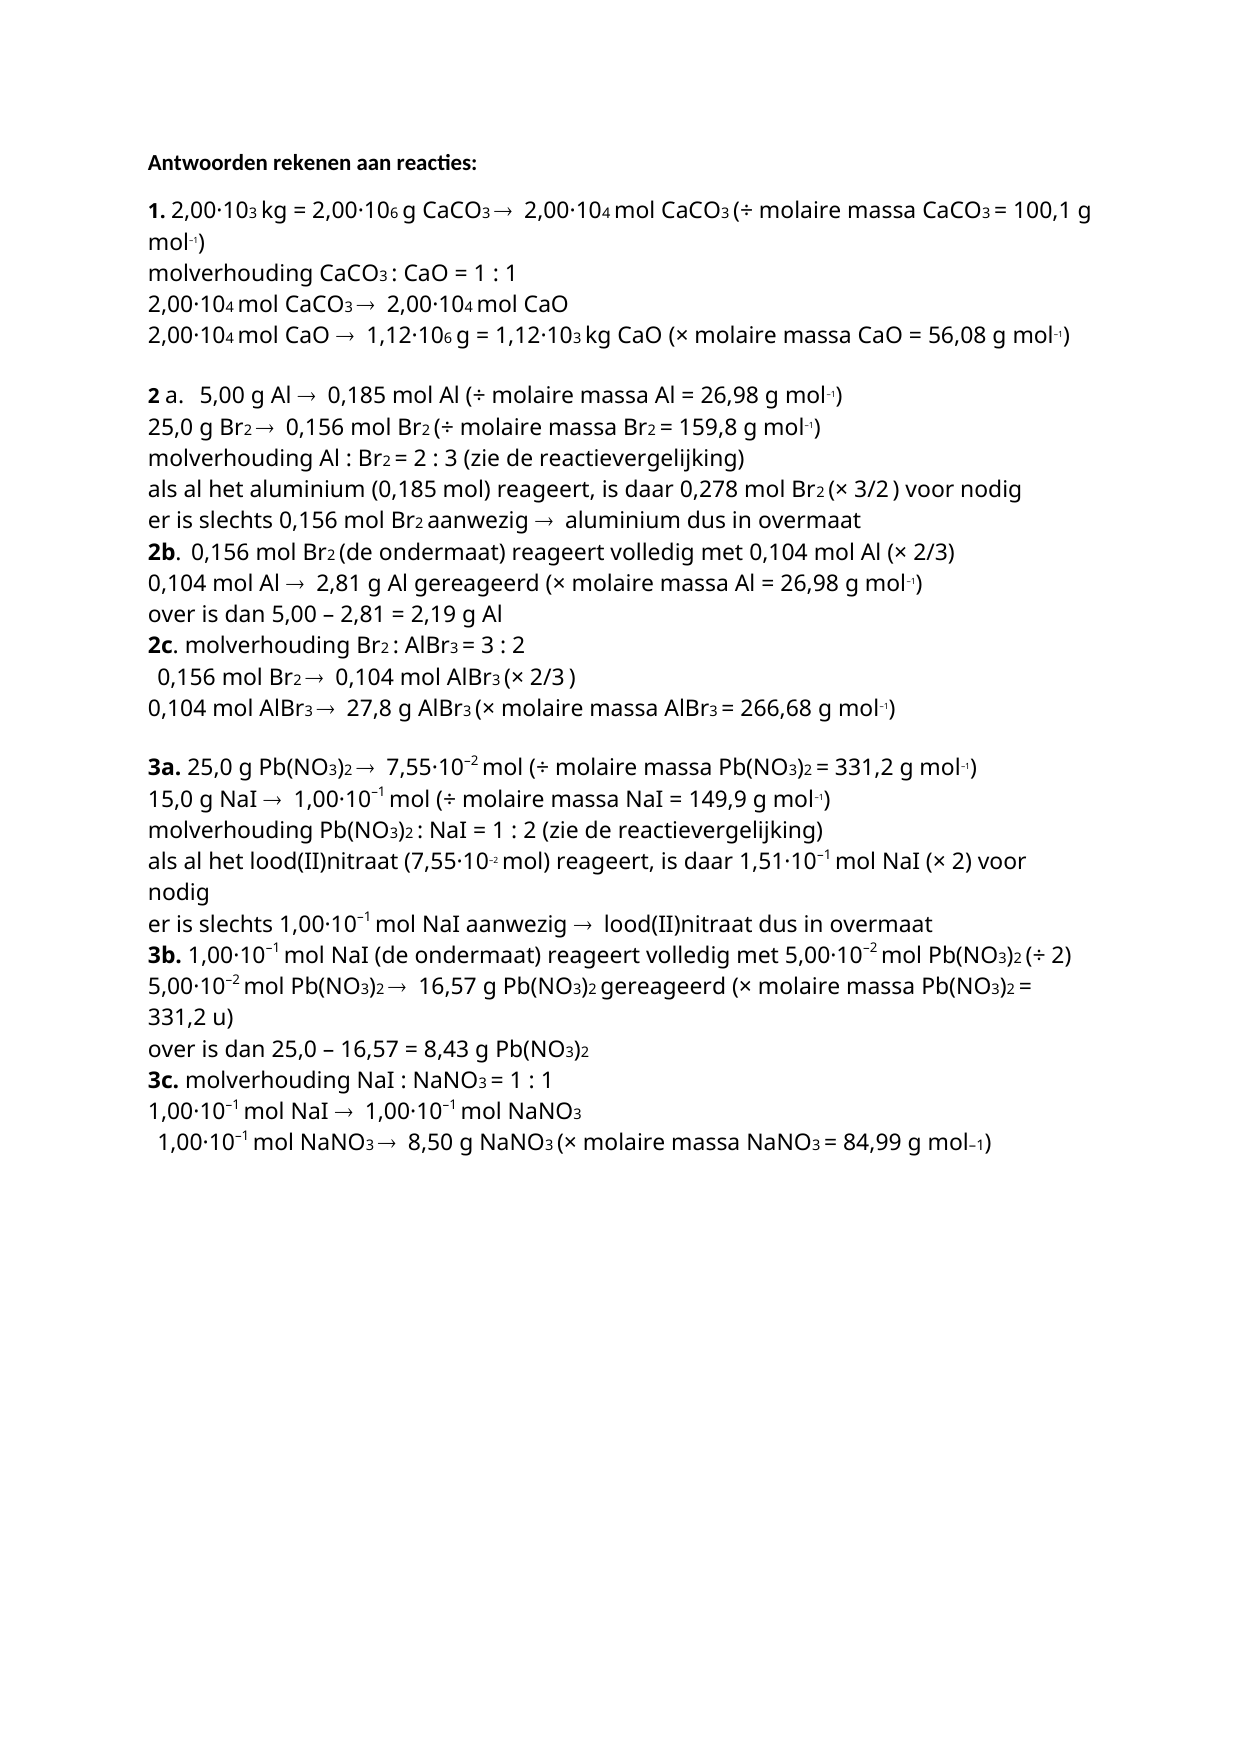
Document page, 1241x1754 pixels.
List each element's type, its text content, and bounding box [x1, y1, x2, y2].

text molverhouding CaCO3 : CaO = 1 : 1 [148, 257, 1093, 288]
text 1,00·10–1 mol NaI 1,00·10–1 mol NaNO3 [148, 1095, 1093, 1126]
text er is slechts 1,00·10–1 mol NaI aanwezig lood(II)nitraat dus in overmaat [148, 908, 1093, 939]
text 3b. 1,00·10–1 mol NaI (de ondermaat) reageert volledig met 5,00·10–2 mol Pb(NO3)2 (÷ 2) [148, 939, 1093, 970]
text als al het aluminium (0,185 mol) reageert, is daar 0,278 mol Br2 (× 3/2 ) voor nodig [148, 473, 1093, 504]
text 2,00·104 mol CaCO3 2,00·104 mol CaO [148, 288, 1093, 319]
text 0,104 mol AlBr3 27,8 g AlBr3 (× molaire massa AlBr3 = 266,68 g mol–1) [148, 692, 1093, 723]
text 1. 2,00·103 kg = 2,00·106 g CaCO3 2,00·104 mol CaCO3 (÷ molaire massa CaCO3 = 100,1 g mol–1) [148, 194, 1093, 257]
text er is slechts 0,156 mol Br2 aanwezig aluminium dus in overmaat [148, 504, 1093, 535]
text over is dan 25,0 – 16,57 = 8,43 g Pb(NO3)2 [148, 1033, 1093, 1064]
text 2c. molverhouding Br2 : AlBr3 = 3 : 2 [148, 629, 1093, 660]
text 0,156 mol Br2 0,104 mol AlBr3 (× 2/3 ) [148, 660, 1093, 692]
text als al het lood(II)nitraat (7,55·10–2 mol) reageert, is daar 1,51·10–1 mol NaI (× 2) voor nodig [148, 845, 1093, 908]
text 5,00·10–2 mol Pb(NO3)2 16,57 g Pb(NO3)2 gereageerd (× molaire massa Pb(NO3)2 = 331,2 u) [148, 970, 1093, 1033]
text 0,104 mol Al 2,81 g Al gereageerd (× molaire massa Al = 26,98 g mol–1) [148, 567, 1093, 598]
text 2,00·104 mol CaO 1,12·106 g = 1,12·103 kg CaO (× molaire massa CaO = 56,08 g mol–1) [148, 319, 1093, 351]
text over is dan 5,00 – 2,81 = 2,19 g Al [148, 598, 1093, 629]
text 2b.0,156 mol Br2 (de ondermaat) reageert volledig met 0,104 mol Al (× 2/3) [148, 535, 1093, 567]
text 3c. molverhouding NaI : NaNO3 = 1 : 1 [148, 1064, 1093, 1095]
text molverhouding Pb(NO3)2 : NaI = 1 : 2 (zie de reactievergelijking) [148, 814, 1093, 845]
text Antwoorden rekenen aan reacties: [148, 148, 1093, 176]
text 2 a. 5,00 g Al 0,185 mol Al (÷ molaire massa Al = 26,98 g mol–1) [148, 379, 1093, 410]
text 3a. 25,0 g Pb(NO3)2 7,55·10–2 mol (÷ molaire massa Pb(NO3)2 = 331,2 g mol–1) [148, 751, 1093, 783]
text 15,0 g NaI 1,00·10–1 mol (÷ molaire massa NaI = 149,9 g mol–1) [148, 783, 1093, 814]
text 25,0 g Br2 0,156 mol Br2 (÷ molaire massa Br2 = 159,8 g mol–1) [148, 410, 1093, 442]
text 1,00·10–1 mol NaNO3 8,50 g NaNO3 (× molaire massa NaNO3 = 84,99 g mol–1) [148, 1126, 1093, 1158]
text molverhouding Al : Br2 = 2 : 3 (zie de reactievergelijking) [148, 442, 1093, 473]
